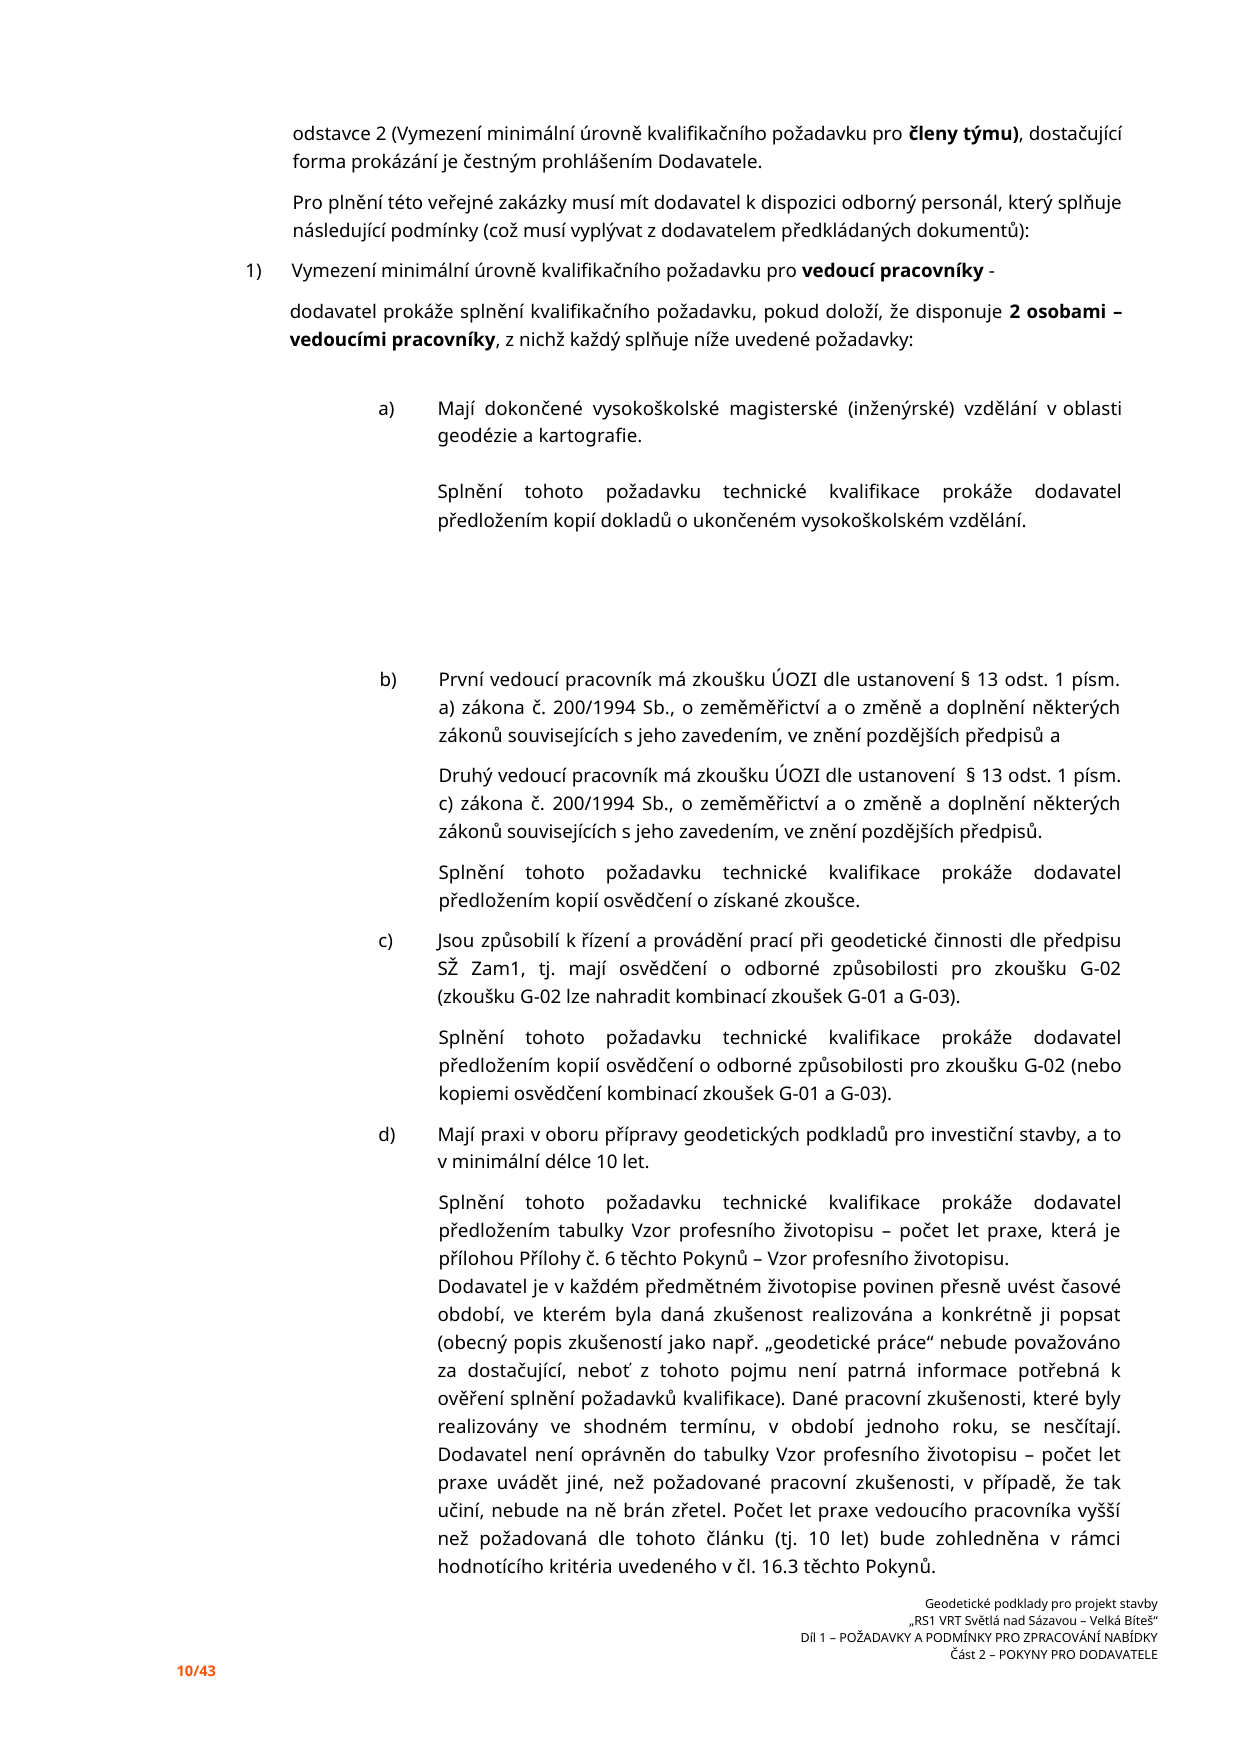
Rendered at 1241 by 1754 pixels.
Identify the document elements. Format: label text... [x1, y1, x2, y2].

text Vymezení minimální úrovně kvalifikačního požadavku pro vedoucí pracovníky - [245, 258, 1122, 283]
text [292, 121, 1122, 174]
text Dodavatel je v každém předmětném životopise povinen přesně uvést časové období, ve kterém byla daná zkušenost realizována a konkrétně ji popsat (obecný popis zkušeností jako např. „geodetické práce“ nebude považováno za dostačující, neboť z tohoto pojmu není patrná informace potřebná k ověření splnění požadavků kvalifikace). Dané pracovní zkušenosti, které byly realizovány ve shodném termínu, v období jednoho roku, se nesčítají. Dodavatel není oprávněn do tabulky Vzor profesního životopisu – počet let praxe uvádět jiné, než požadované pracovní zkušenosti, v případě, že tak učiní, nebude na ně brán zřetel. Počet let praxe vedoucího pracovníka vyšší než požadovaná dle tohoto článku (tj. 10 let) bude zohledněna v rámci hodnotícího kritéria uvedeného v čl. 16.3 těchto Pokynů. [437, 1273, 1122, 1579]
text dodavatel prokáže splnění kvalifikačního požadavku, pokud doloží, že disponuje 2 osobami – vedoucími pracovníky, z nichž každý splňuje níže uvedené požadavky: [289, 298, 1122, 352]
list Mají dokončené vysokoškolské magisterské (inženýrské) vzdělání v oblasti geodézie a kartografie. [378, 395, 1122, 448]
list Jsou způsobilí k řízení a provádění prací při geodetické činnosti dle předpisu SŽ Zam1, tj. mají osvědčení o odborné způsobilosti pro zkoušku G-02 (zkoušku G-02 lze nahradit kombinací zkoušek G-01 a G-03). [378, 928, 1122, 1009]
text Splnění tohoto požadavku technické kvalifikace prokáže dodavatel předložením kopií osvědčení o získané zkoušce. [438, 859, 1122, 913]
text Druhý vedoucí pracovník má zkoušku ÚOZI dle ustanovení § 13 odst. 1 písm. c) zákona č. 200/1994 Sb., o zeměměřictví a o změně a doplnění některých zákonů souvisejících s jeho zavedením, ve znění pozdějších předpisů. [438, 763, 1122, 844]
list První vedoucí pracovník má zkoušku ÚOZI dle ustanovení § 13 odst. 1 písm. a) zákona č. 200/1994 Sb., o zeměměřictví a o změně a doplnění některých zákonů souvisejících s jeho zavedením, ve znění pozdějších předpisů a [379, 666, 1122, 748]
list Mají praxi v oboru přípravy geodetických podkladů pro investiční stavby, a to v minimální délce 10 let. [378, 1121, 1122, 1174]
text Splnění tohoto požadavku technické kvalifikace prokáže dodavatel předložením tabulky Vzor profesního životopisu – počet let praxe, která je přílohou Přílohy č. 6 těchto Pokynů – Vzor profesního životopisu. [438, 1189, 1122, 1271]
text Splnění tohoto požadavku technické kvalifikace prokáže dodavatel předložením kopií osvědčení o odborné způsobilosti pro zkoušku G-02 (nebo kopiemi osvědčení kombinací zkoušek G-01 a G-03). [438, 1024, 1122, 1106]
text Pro plnění této veřejné zakázky musí mít dodavatel k dispozici odborný personál, který splňuje následující podmínky (což musí vyplývat z dodavatelem předkládaných dokumentů): [292, 189, 1122, 243]
text Splnění tohoto požadavku technické kvalifikace prokáže dodavatel předložením kopií dokladů o ukončeném vysokoškolském vzdělání. [437, 479, 1122, 532]
